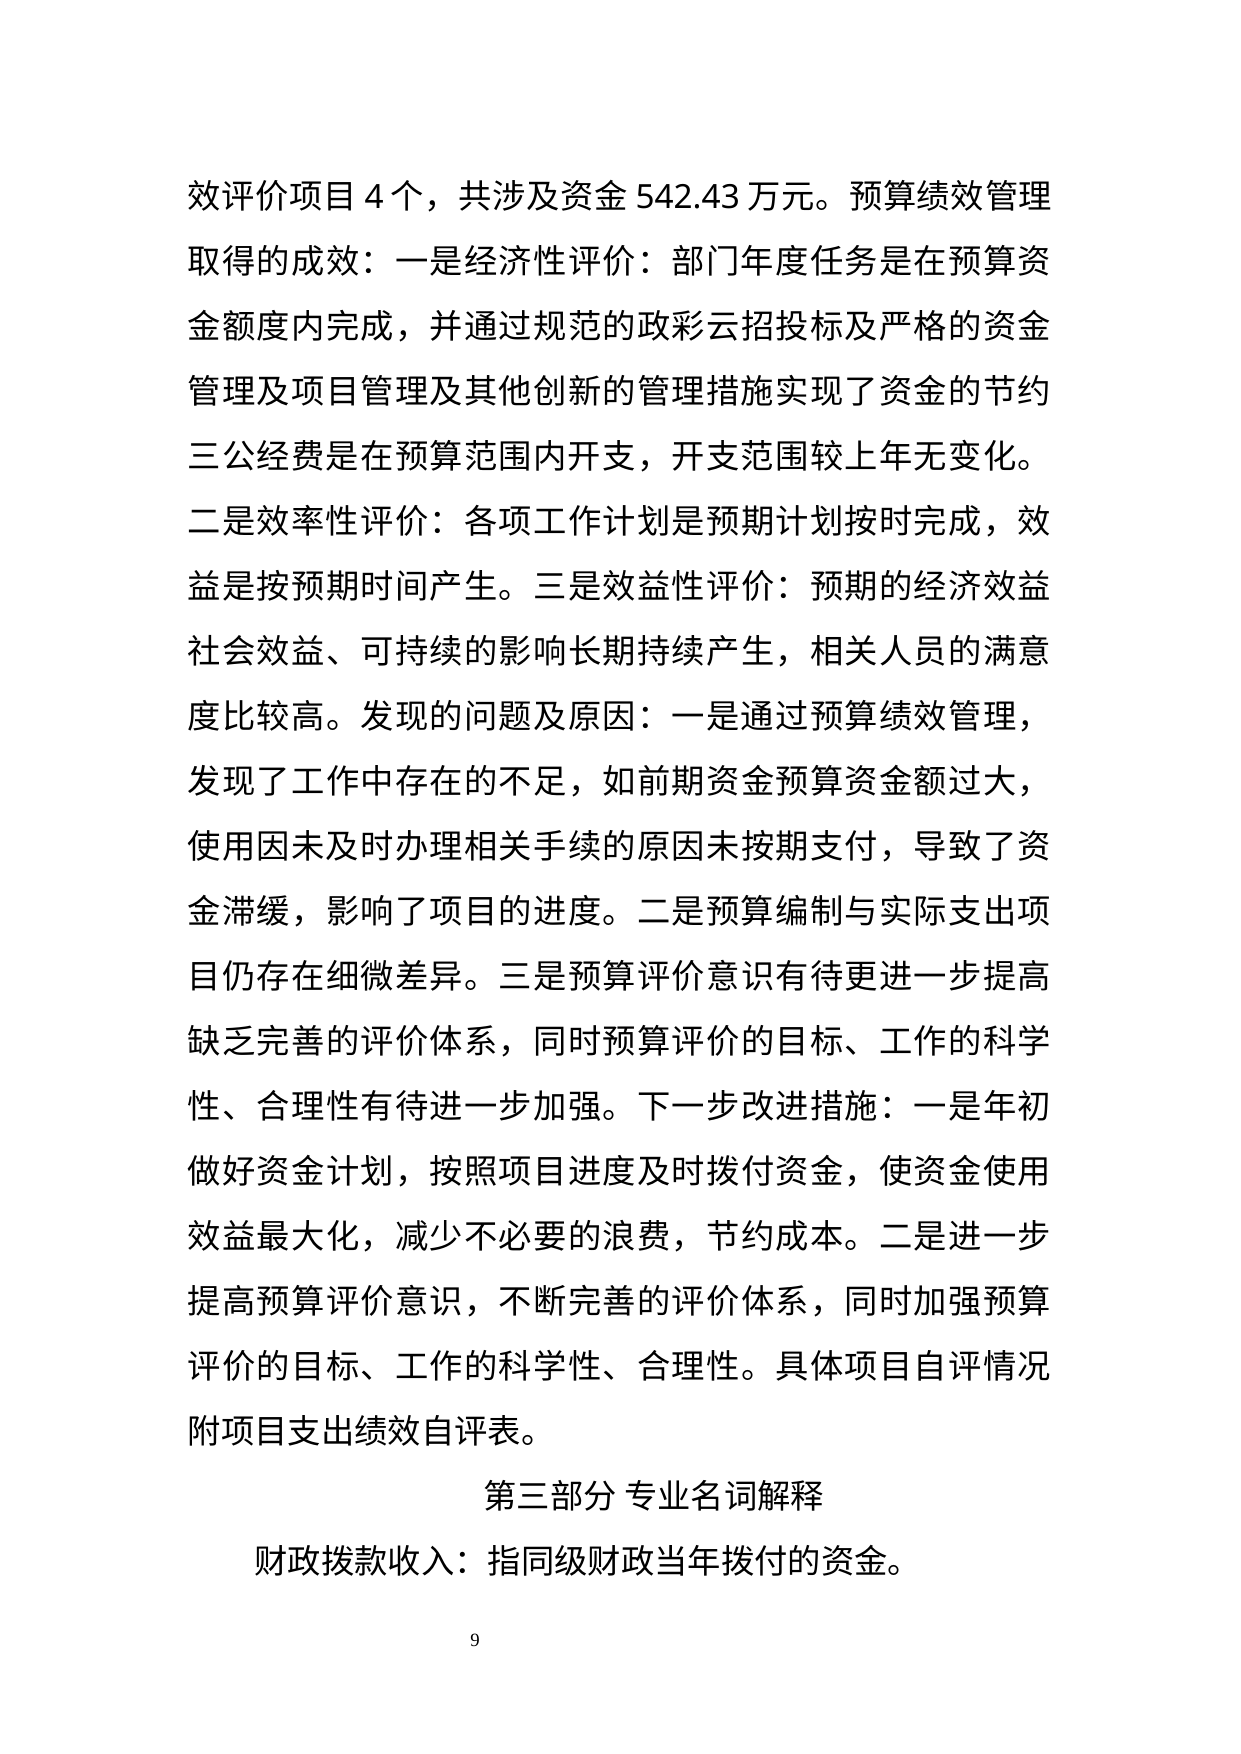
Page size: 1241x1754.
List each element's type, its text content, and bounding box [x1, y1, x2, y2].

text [187, 162, 1053, 1462]
text 财政拨款收入：指同级财政当年拨付的资金。 [187, 1527, 1053, 1592]
text 第三部分 专业名词解释 [187, 1462, 1053, 1527]
